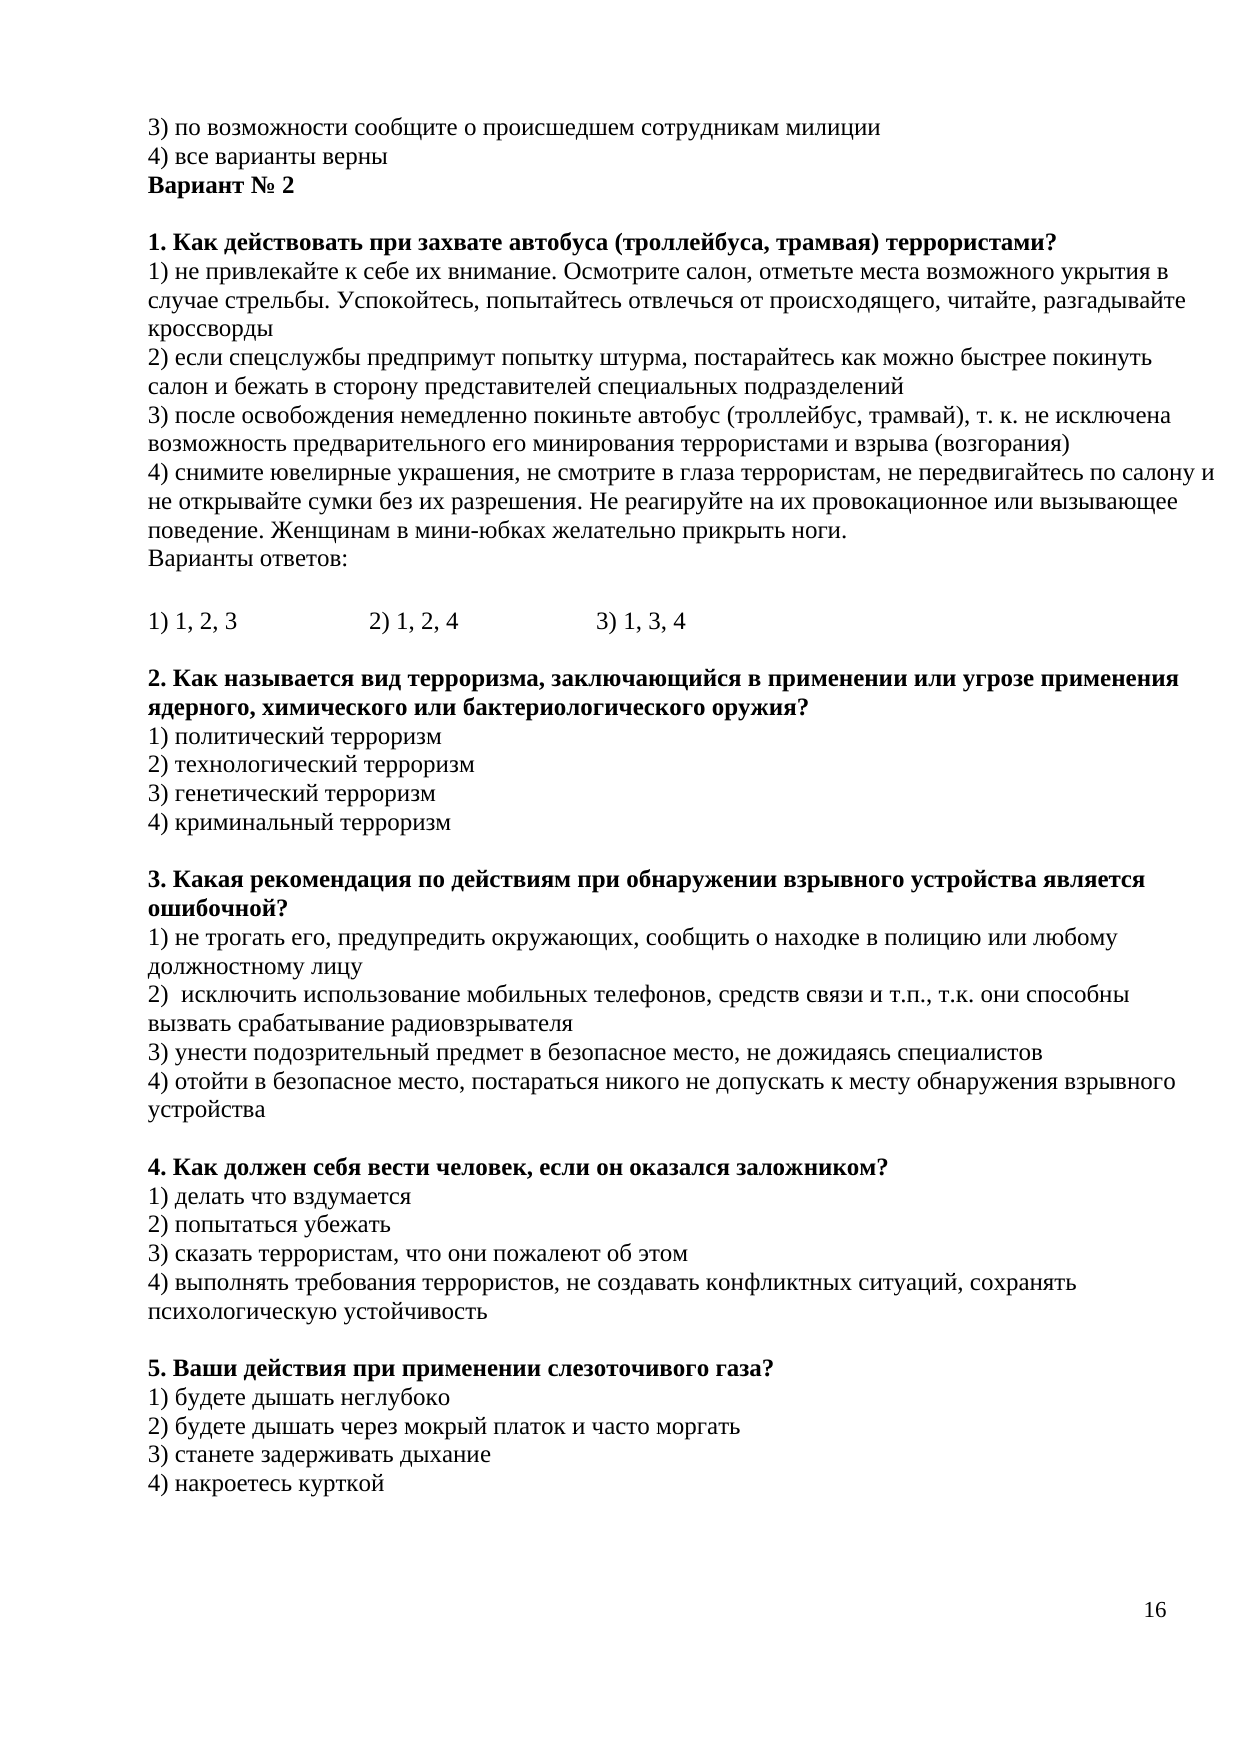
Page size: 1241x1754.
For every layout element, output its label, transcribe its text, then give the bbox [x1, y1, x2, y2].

text 3) генетический терроризм [148, 778, 1218, 807]
text 3) после освобождения немедленно покиньте автобус (троллейбус, трамвай), т. к. не исключена возможность предварительного его минирования террористами и взрыва (возгорания) [148, 400, 1218, 457]
text 1. Как действовать при захвате автобуса (троллейбуса, трамвая) террористами? [148, 227, 1218, 256]
text 1) политический терроризм [148, 721, 1218, 749]
text 2. Как называется вид терроризма, заключающийся в применении или угрозе применения ядерного, химического или бактериологического оружия? [148, 663, 1218, 721]
text 1) делать что вздумается [148, 1181, 1218, 1209]
text 2) если спецслужбы предпримут попытку штурма, постарайтесь как можно быстрее покинуть салон и бежать в сторону представителей специальных подразделений [148, 342, 1218, 400]
text 2) будете дышать через мокрый платок и часто моргать [148, 1411, 1218, 1439]
text 1) не трогать его, предупредить окружающих, сообщить о находке в полицию или любому должностному лицу [148, 922, 1218, 979]
text 1) не привлекайте к себе их внимание. Осмотрите салон, отметьте места возможного укрытия в случае стрельбы. Успокойтесь, попытайтесь отвлечься от происходящего, читайте, разгадывайте кроссворды [148, 256, 1218, 342]
text 4. Как должен себя вести человек, если он оказался заложником? [148, 1152, 1218, 1181]
text 5. Ваши действия при применении слезоточивого газа? [148, 1353, 1218, 1382]
text 3) по возможности сообщите о происшедшем сотрудникам милиции [148, 112, 1218, 141]
text 4) все варианты верны [148, 141, 1218, 170]
text Вариант № 2 [148, 170, 1218, 198]
text 2) попытаться убежать [148, 1209, 1218, 1238]
text 4) криминальный терроризм [148, 807, 1218, 836]
text 3. Какая рекомендация по действиям при обнаружении взрывного устройства является ошибочной? [148, 864, 1218, 922]
text 1) будете дышать неглубоко [148, 1382, 1218, 1411]
text 2) исключить использование мобильных телефонов, средств связи и т.п., т.к. они способны вызвать срабатывание радиовзрывателя [148, 979, 1218, 1037]
text 4) отойти в безопасное место, постараться никого не допускать к месту обнаружения взрывного устройства [148, 1066, 1218, 1123]
text 4) накроетесь курткой [148, 1468, 1218, 1497]
text Варианты ответов: [148, 543, 1218, 606]
text 4) снимите ювелирные украшения, не смотрите в глаза террористам, не передвигайтесь по салону и не открывайте сумки без их разрешения. Не реагируйте на их провокационное или вызывающее поведение. Женщинам в мини-юбках желательно прикрыть ноги. [148, 457, 1218, 543]
text 3) станете задерживать дыхание [148, 1439, 1218, 1468]
text 1) 1, 2, 3 2) 1, 2, 4 3) 1, 3, 4 [148, 606, 1218, 634]
text 4) выполнять требования террористов, не создавать конфликтных ситуаций, сохранять психологическую устойчивость [148, 1267, 1218, 1324]
text 2) технологический терроризм [148, 749, 1218, 778]
text 3) унести подозрительный предмет в безопасное место, не дожидаясь специалистов [148, 1037, 1218, 1066]
text 3) сказать террористам, что они пожалеют об этом [148, 1238, 1218, 1267]
